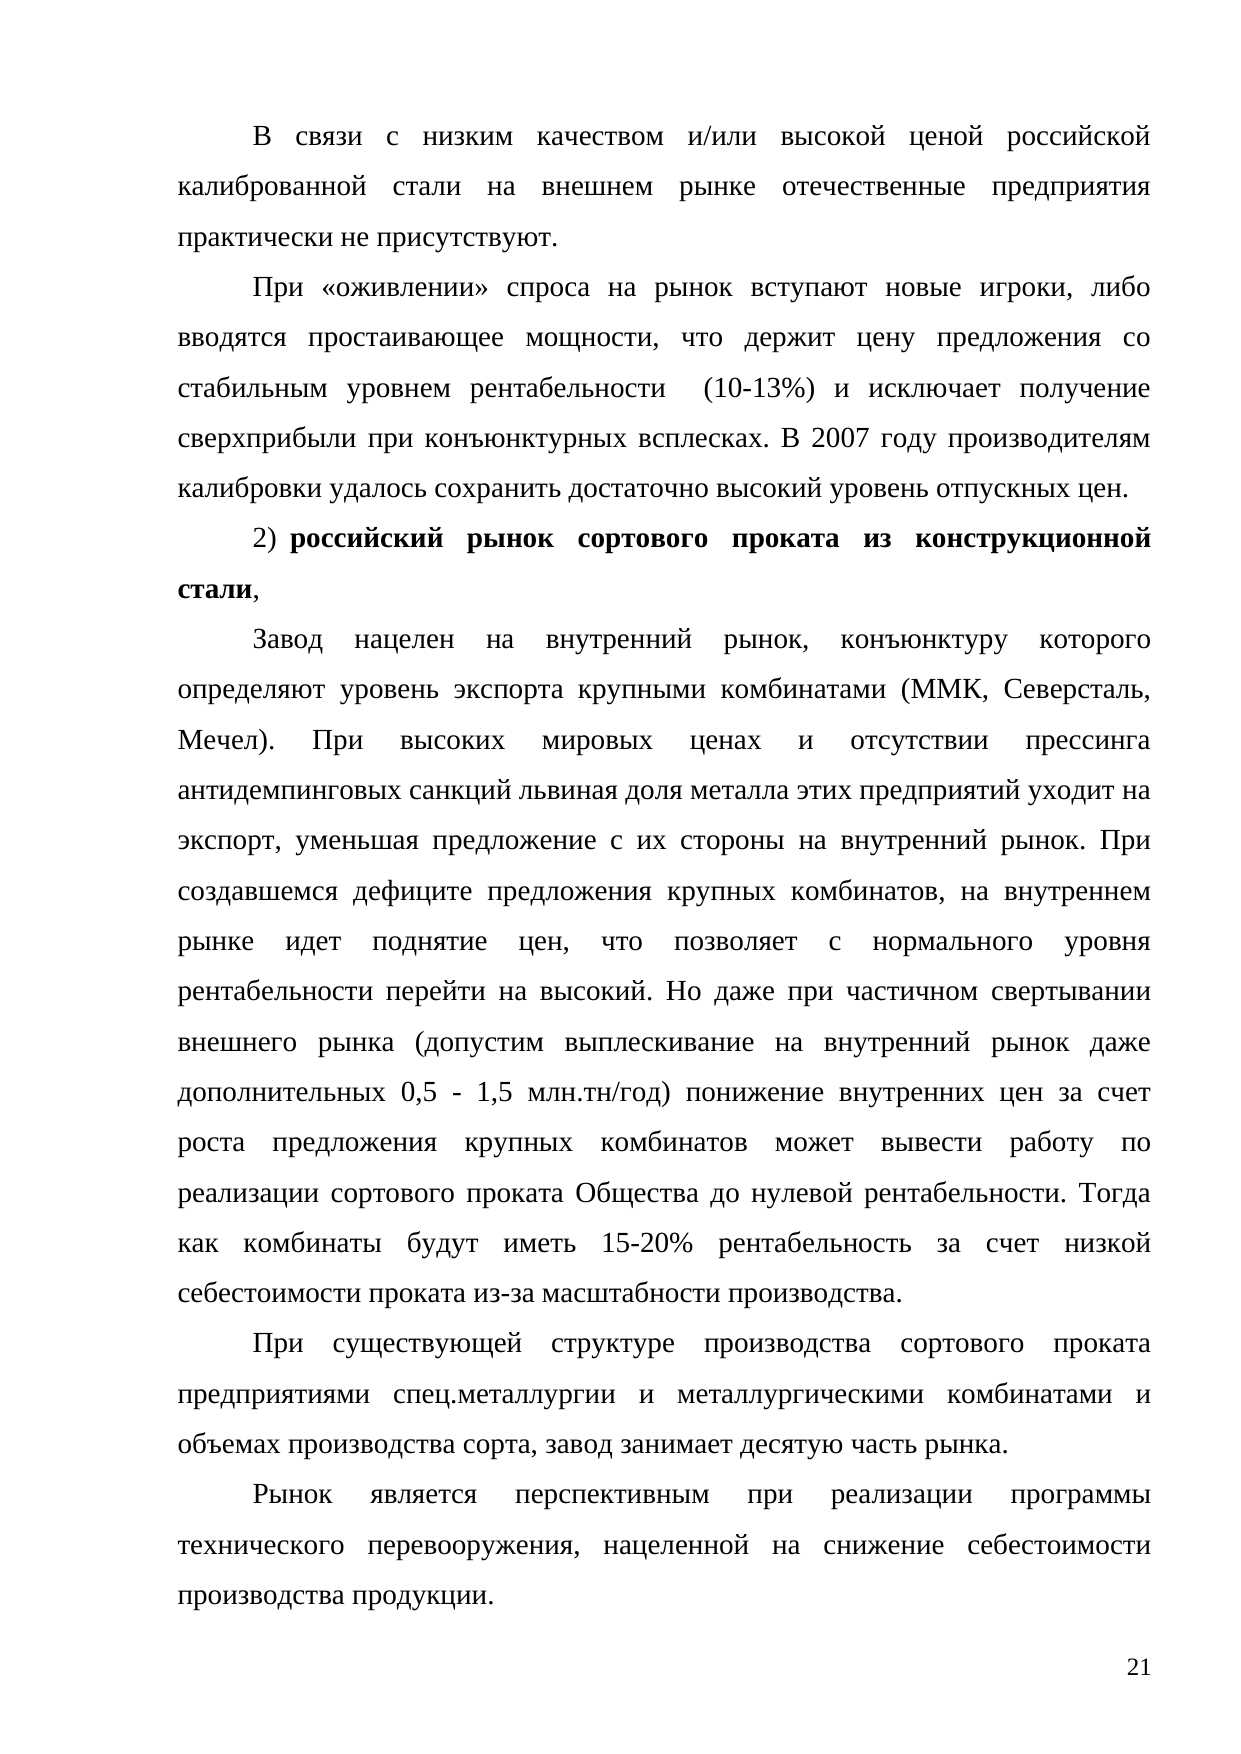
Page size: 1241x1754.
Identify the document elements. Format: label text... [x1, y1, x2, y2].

text При существующей структуре производства сортового проката предприятиями спец.металлургии и металлургическими комбинатами и объемах производства сорта, завод занимает десятую часть рынка. [177, 1326, 1152, 1460]
text При «оживлении» спроса на рынок вступают новые игроки, либо вводятся простаивающее мощности, что держит цену предложения со стабильным уровнем рентабельности (10-13%) и исключает получение сверхприбыли при конъюнктурных всплесках. В 2007 году производителям калибровки удалось сохранить достаточно высокий уровень отпускных цен. [177, 269, 1152, 504]
list российский рынок сортового проката из конструкционной стали, [177, 521, 1152, 604]
text В связи с низким качеством и/или высокой ценой российской калиброванной стали на внешнем рынке отечественные предприятия практически не присутствуют. [177, 118, 1152, 252]
text Завод нацелен на внутренний рынок, конъюнктуру которого определяют уровень экспорта крупными комбинатами (ММК, Северсталь, Мечел). При высоких мировых ценах и отсутствии прессинга антидемпинговых санкций львиная доля металла этих предприятий уходит на экспорт, уменьшая предложение с их стороны на внутренний рынок. При создавшемся дефиците предложения крупных комбинатов, на внутреннем рынке идет поднятие цен, что позволяет с нормального уровня рентабельности перейти на высокий. Но даже при частичном свертывании внешнего рынка (допустим выплескивание на внутренний рынок даже дополнительных 0,5 - 1,5 млн.тн/год) понижение внутренних цен за счет роста предложения крупных комбинатов может вывести работу по реализации сортового проката Общества до нулевой рентабельности. Тогда как комбинаты будут иметь 15-20% рентабельность за счет низкой себестоимости проката из-за масштабности производства. [177, 621, 1152, 1309]
text Рынок является перспективным при реализации программы технического перевооружения, нацеленной на снижение себестоимости производства продукции. [177, 1477, 1152, 1611]
